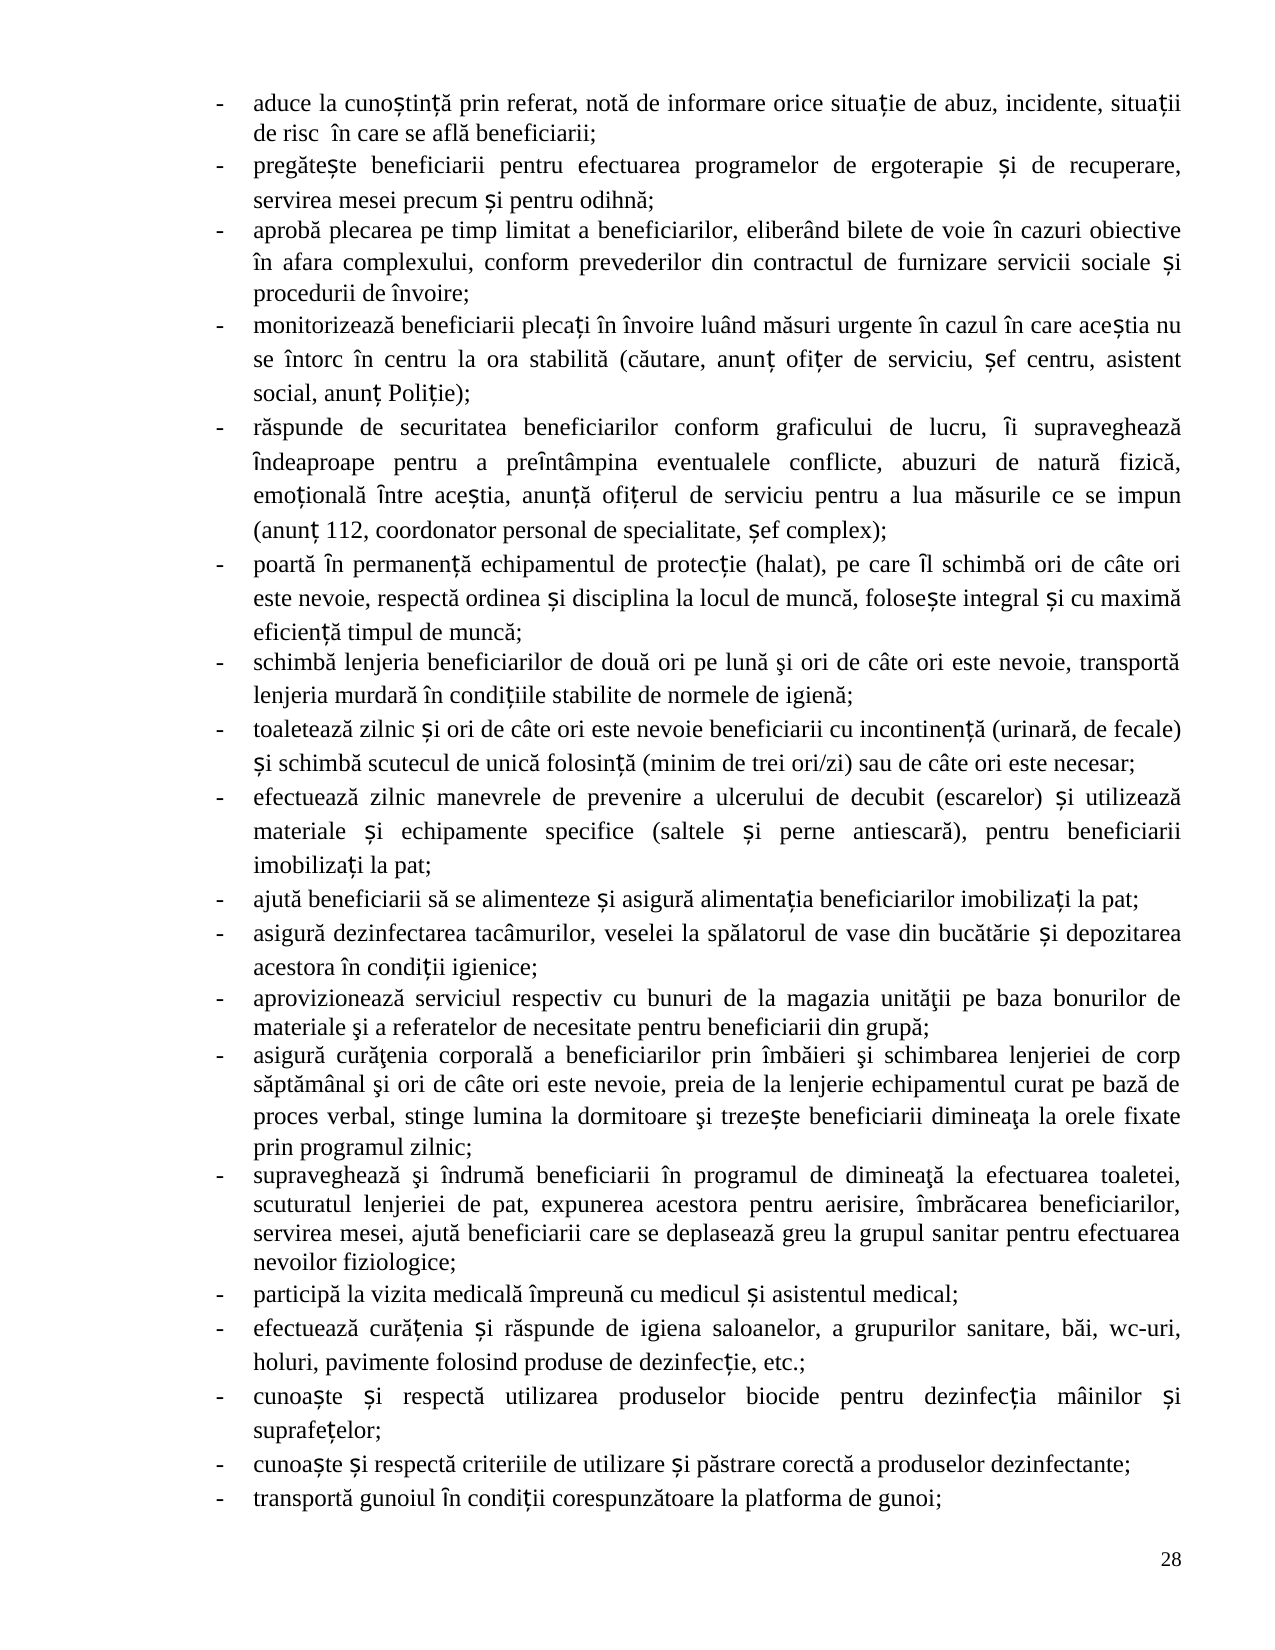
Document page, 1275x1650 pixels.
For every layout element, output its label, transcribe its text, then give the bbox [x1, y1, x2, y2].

list răspunde de securitatea beneficiarilor conform graficului de lucru, ȋi supraveghează ȋndeaproape pentru a preȋntâmpina eventualele conflicte, abuzuri de natură fizică, emoțională ȋntre aceștia, anunță ofițerul de serviciu pentru a lua măsurile ce se impun (anunț 112, coordonator personal de specialitate, șef complex); [216, 409, 1181, 545]
list asigură dezinfectarea tacâmurilor, veselei la spălatorul de vase din bucătărie și depozitarea acestora în condiții igienice; [216, 915, 1181, 983]
list pregătește beneficiarii pentru efectuarea programelor de ergoterapie și de recuperare, servirea mesei precum și pentru odihnă; [216, 147, 1181, 215]
list efectuează zilnic manevrele de prevenire a ulcerului de decubit (escarelor) și utilizează materiale și echipamente specifice (saltele și perne antiescară), pentru beneficiarii imobilizați la pat; [216, 778, 1181, 881]
list ajută beneficiarii să se alimenteze și asigură alimentația beneficiarilor imobilizați la pat; [216, 881, 1181, 915]
list toaletează zilnic și ori de câte ori este nevoie beneficiarii cu incontinență (urinară, de fecale) și schimbă scutecul de unică folosință (minim de trei ori/zi) sau de câte ori este necesar; [216, 710, 1181, 778]
list cunoaște și respectă utilizarea produselor biocide pentru dezinfecția mâinilor și suprafețelor; [216, 1378, 1181, 1446]
list supraveghează şi îndrumă beneficiarii în programul de dimineaţă la efectuarea toaletei, scuturatul lenjeriei de pat, expunerea acestora pentru aerisire, îmbrăcarea beneficiarilor, servirea mesei, ajută beneficiarii care se deplasează greu la grupul sanitar pentru efectuarea nevoilor fiziologice; [216, 1161, 1181, 1276]
list schimbă lenjeria beneficiarilor de două ori pe lună şi ori de câte ori este nevoie, transportă lenjeria murdară în condițiile stabilite de normele de igienă; [216, 647, 1181, 710]
list transportă gunoiul ȋn condiții corespunzătoare la platforma de gunoi; [216, 1480, 1181, 1514]
list aprovizionează serviciul respectiv cu bunuri de la magazia unităţii pe baza bonurilor de materiale şi a referatelor de necesitate pentru beneficiarii din grupă; [216, 983, 1181, 1040]
list aprobă plecarea pe timp limitat a beneficiarilor, eliberând bilete de voie în cazuri obiective în afara complexului, conform prevederilor din contractul de furnizare servicii sociale și procedurii de învoire; [216, 215, 1181, 307]
list efectuează curățenia și răspunde de igiena saloanelor, a grupurilor sanitare, băi, wc-uri, holuri, pavimente folosind produse de dezinfecție, etc.; [216, 1310, 1181, 1378]
list participă la vizita medicală împreună cu medicul și asistentul medical; [216, 1276, 1181, 1310]
list poartă ȋn permanență echipamentul de protecție (halat), pe care ȋl schimbă ori de câte ori este nevoie, respectă ordinea și disciplina la locul de muncă, folosește integral și cu maximă eficiență timpul de muncă; [216, 545, 1181, 647]
list monitorizează beneficiarii plecați în învoire luând măsuri urgente în cazul în care aceștia nu se întorc în centru la ora stabilită (căutare, anunț ofițer de serviciu, șef centru, asistent social, anunț Poliție); [216, 307, 1181, 409]
list aduce la cunoștință prin referat, notă de informare orice situație de abuz, incidente, situații de risc în care se află beneficiarii; [216, 84, 1181, 147]
list cunoaște și respectă criteriile de utilizare și păstrare corectă a produselor dezinfectante; [216, 1446, 1181, 1480]
list asigură curăţenia corporală a beneficiarilor prin îmbăieri şi schimbarea lenjeriei de corp săptămânal şi ori de câte ori este nevoie, preia de la lenjerie echipamentul curat pe bază de proces verbal, stinge lumina la dormitoare şi trezește beneficiarii dimineaţa la orele fixate prin programul zilnic; [216, 1040, 1181, 1161]
